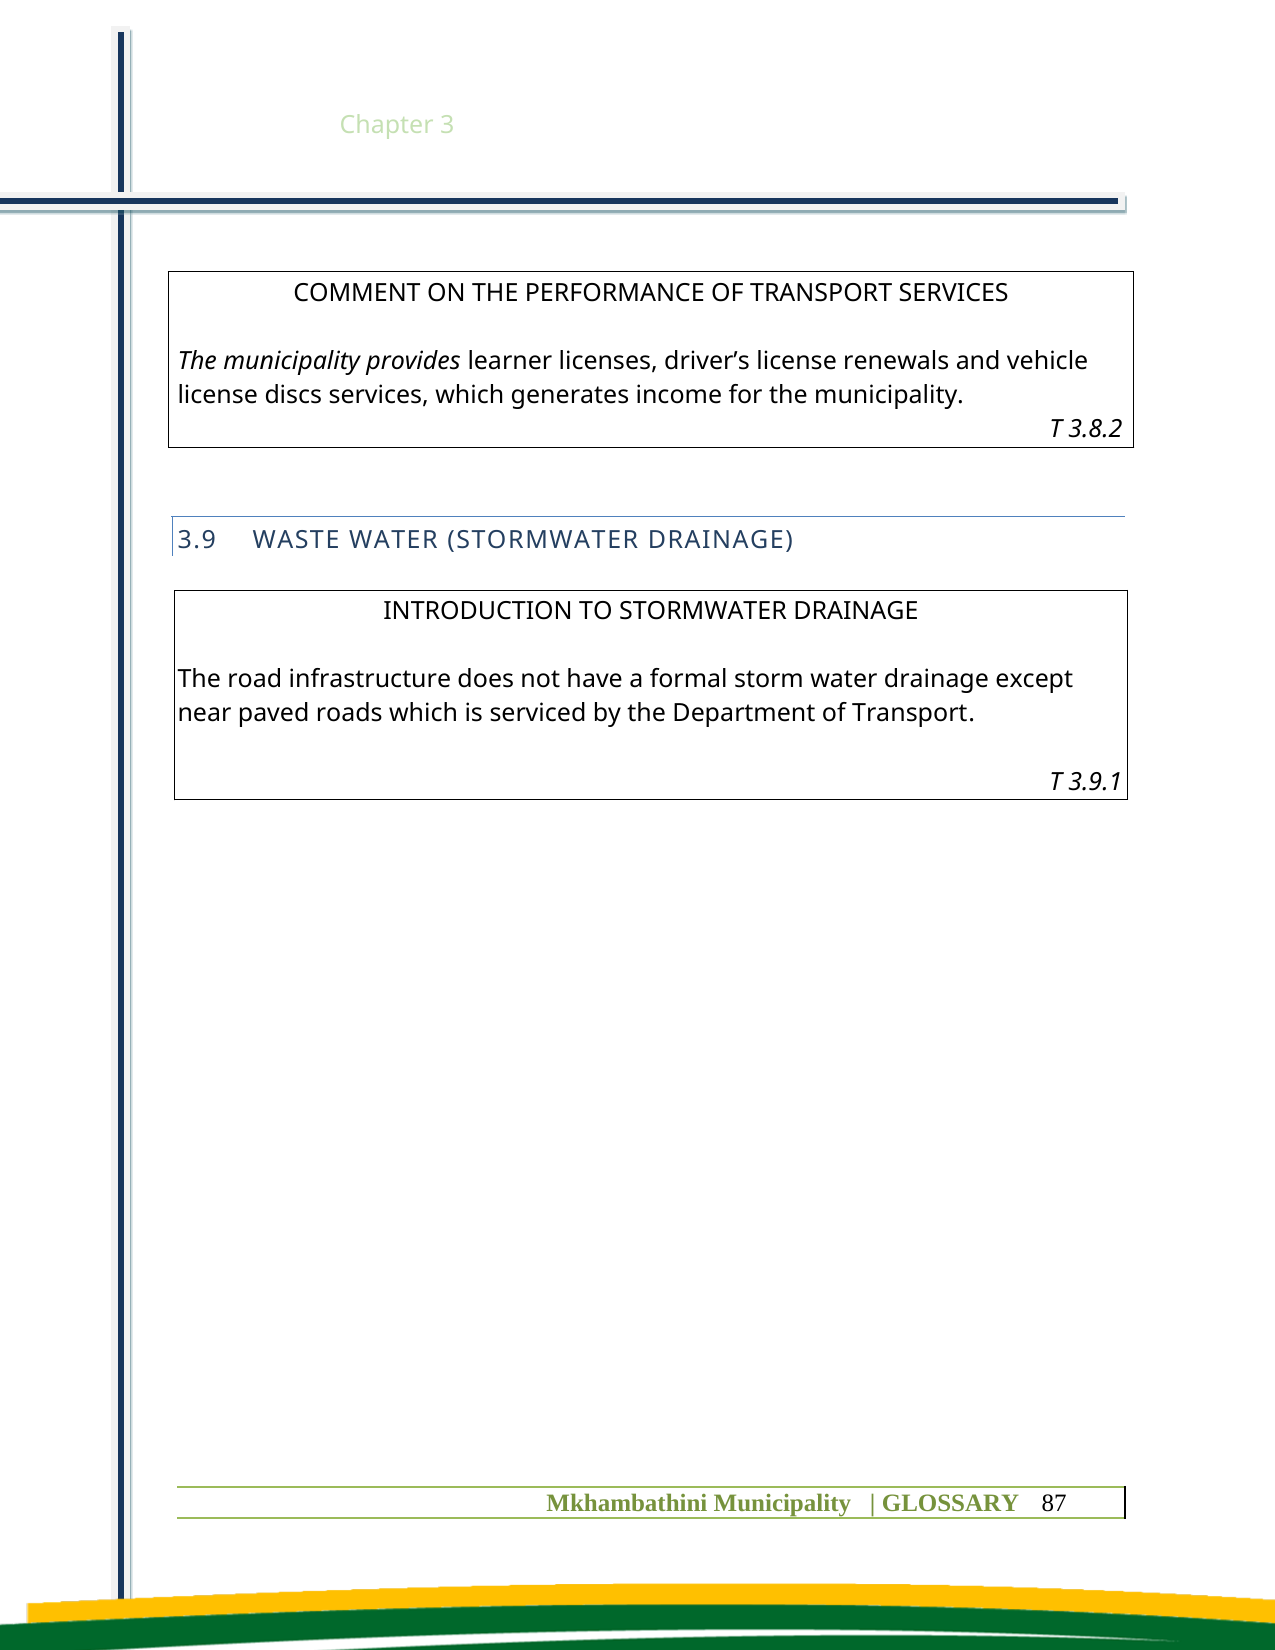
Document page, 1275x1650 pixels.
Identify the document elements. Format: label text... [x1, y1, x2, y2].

text COMMENT ON THE PERFORMANCE OF TRANSPORT SERVICES [169, 272, 1133, 308]
text T 3.9.1 [175, 760, 1127, 799]
subtitle 3.9 WASTE WATER (STORMWATER DRAINAGE) [173, 517, 1125, 556]
text INTRODUCTION TO STORMWATER DRAINAGE [175, 591, 1127, 627]
text The road infrastructure does not have a formal storm water drainage except near paved roads which is serviced by the Department of Transport. [177, 661, 1125, 729]
picture [0, 1583, 1275, 1650]
text T 3.8.2 [169, 407, 1133, 447]
text The municipality provides learner licenses, driver’s license renewals and vehicle license discs services, which generates income for the municipality. [177, 342, 1125, 407]
